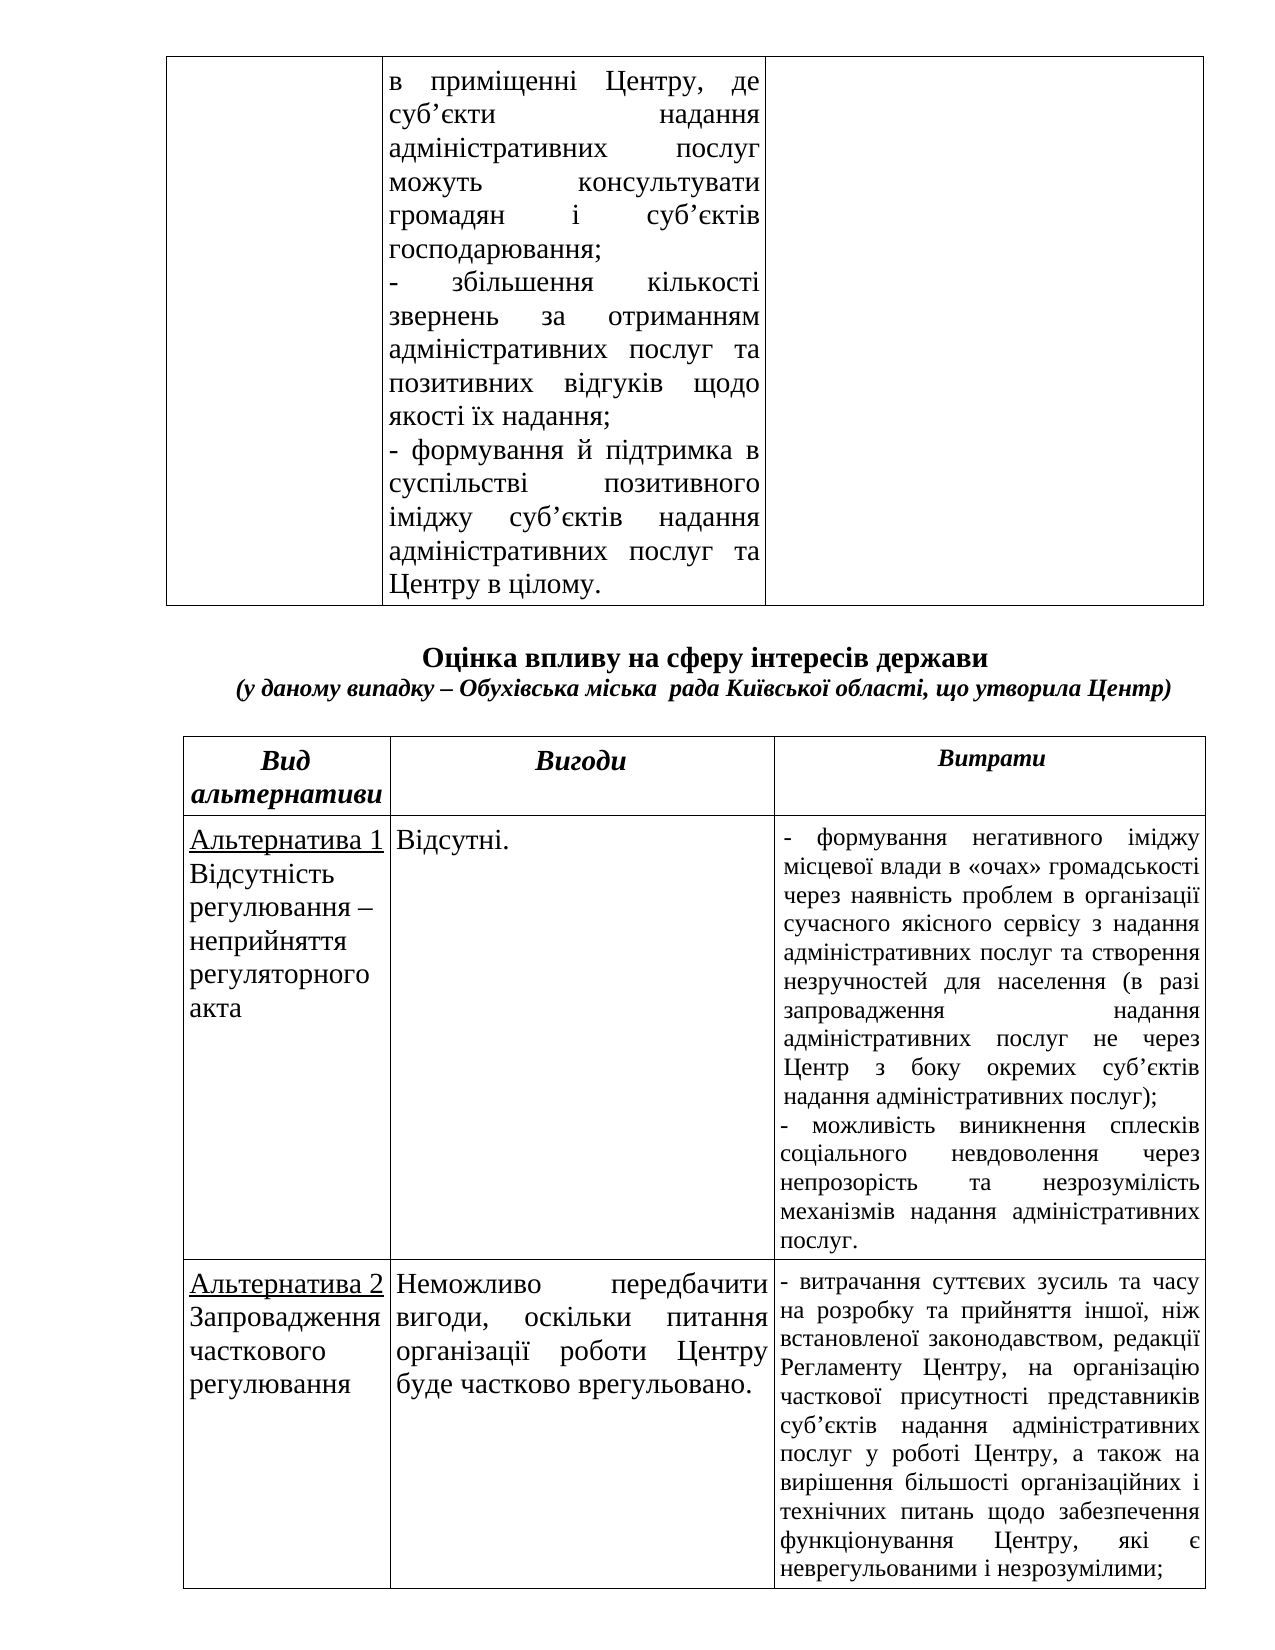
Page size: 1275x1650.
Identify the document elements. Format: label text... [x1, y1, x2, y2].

text Оцінка впливу на сферу інтересів держави [177, 640, 1186, 673]
table_header Вигоди [391, 737, 774, 815]
text (у даному випадку – Обухівська міська рада Київської області, що утворила Центр) [177, 673, 1186, 702]
table_cell Відсутні. [391, 816, 774, 1259]
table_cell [167, 57, 382, 605]
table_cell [766, 57, 1203, 605]
table_header Вид альтернативи [184, 737, 390, 815]
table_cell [383, 57, 765, 605]
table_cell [391, 1260, 774, 1588]
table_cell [184, 1260, 390, 1588]
table_cell - формування негативного іміджу місцевої влади в «очах» громадськості через наявність проблем в організації сучасного якісного сервісу з надання адміністративних послуг та створення незручностей для населення (в разі запровадження надання адміністративних послуг не через Центр з боку окремих суб’єктів надання адміністративних послуг); - можливість виникнення сплесків соціального невдоволення через непрозорість та незрозумілість механізмів надання адміністративних послуг. [775, 816, 1205, 1259]
table_header Витрати [775, 737, 1205, 815]
table_cell Альтернатива 1 Відсутність регулювання – неприйняття регуляторного акта [184, 816, 390, 1259]
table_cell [775, 1260, 1205, 1588]
